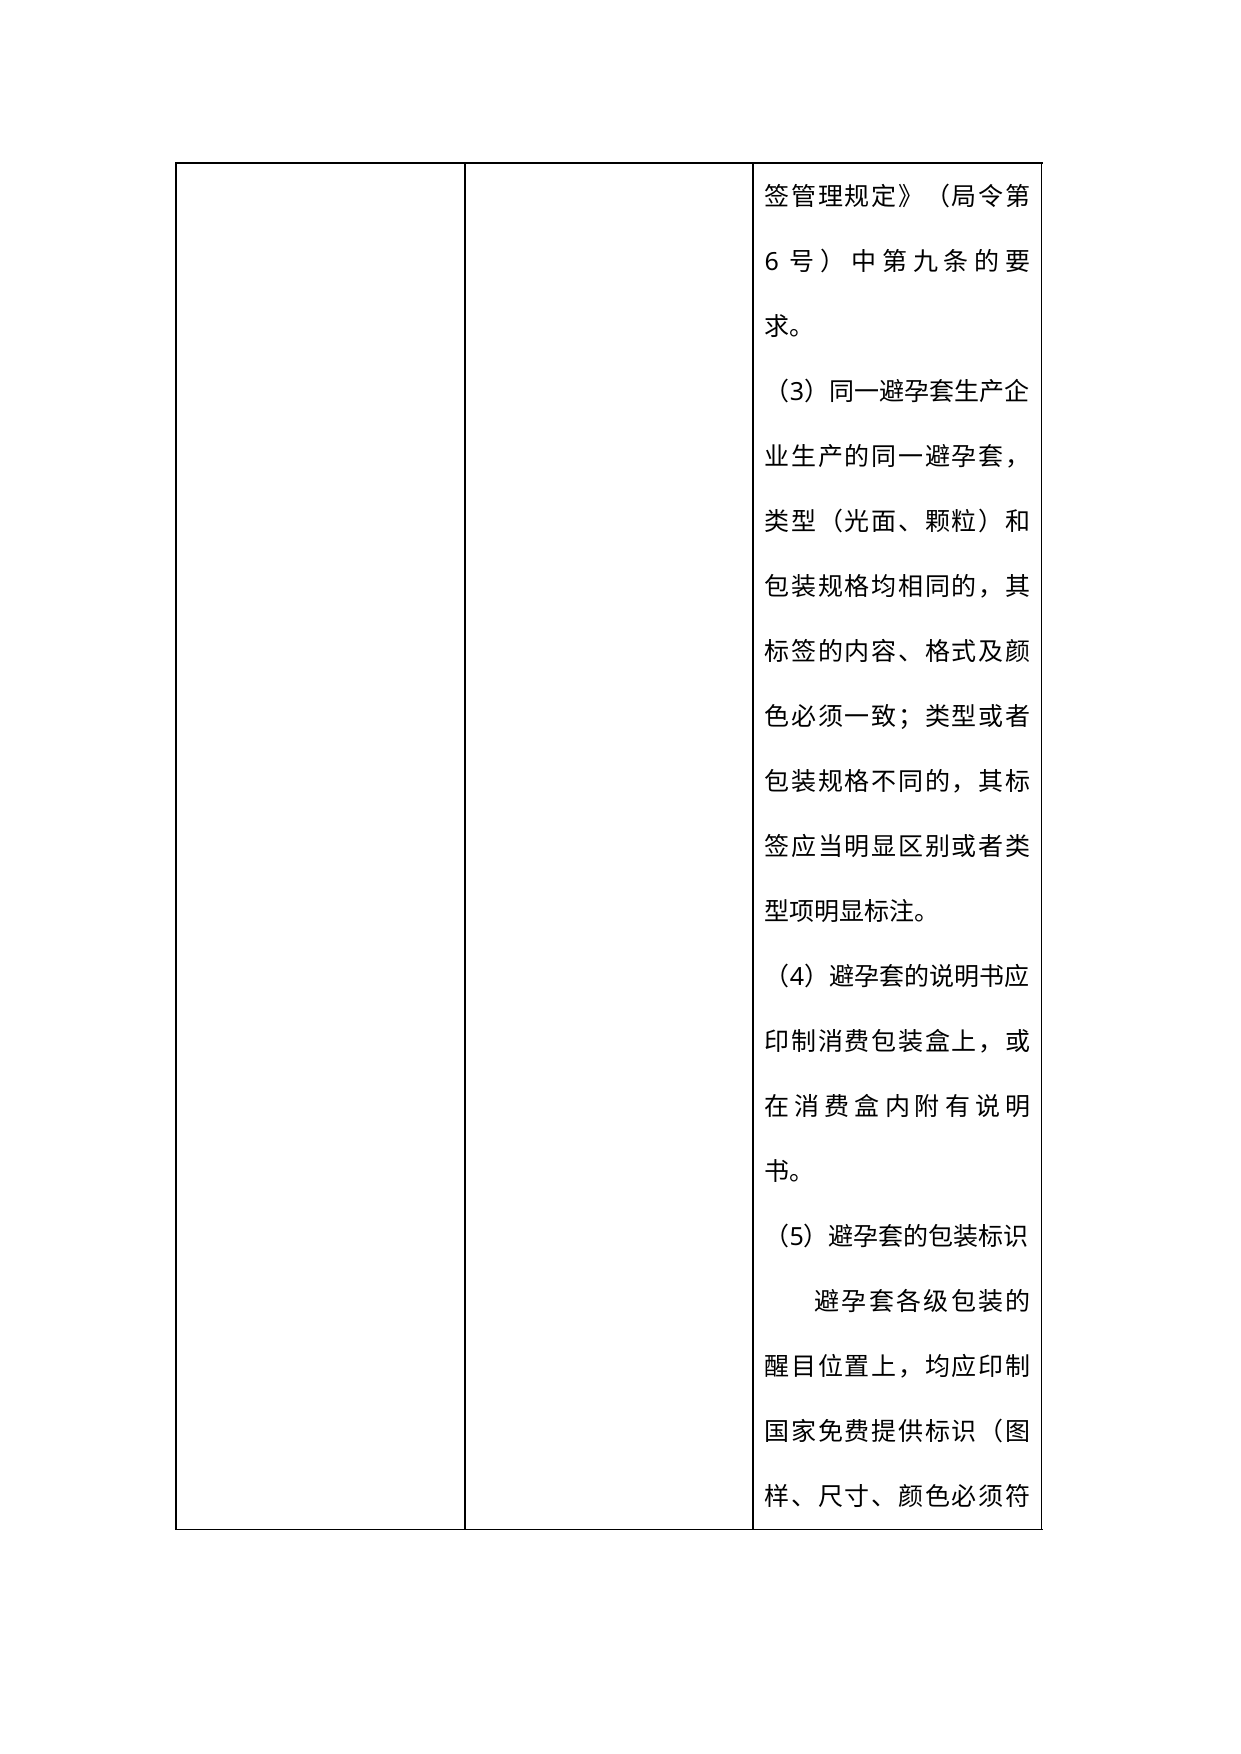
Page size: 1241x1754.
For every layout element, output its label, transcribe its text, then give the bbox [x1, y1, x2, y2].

table_cell [466, 164, 752, 1528]
table_cell 1 [177, 164, 464, 1528]
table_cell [754, 164, 1041, 1528]
